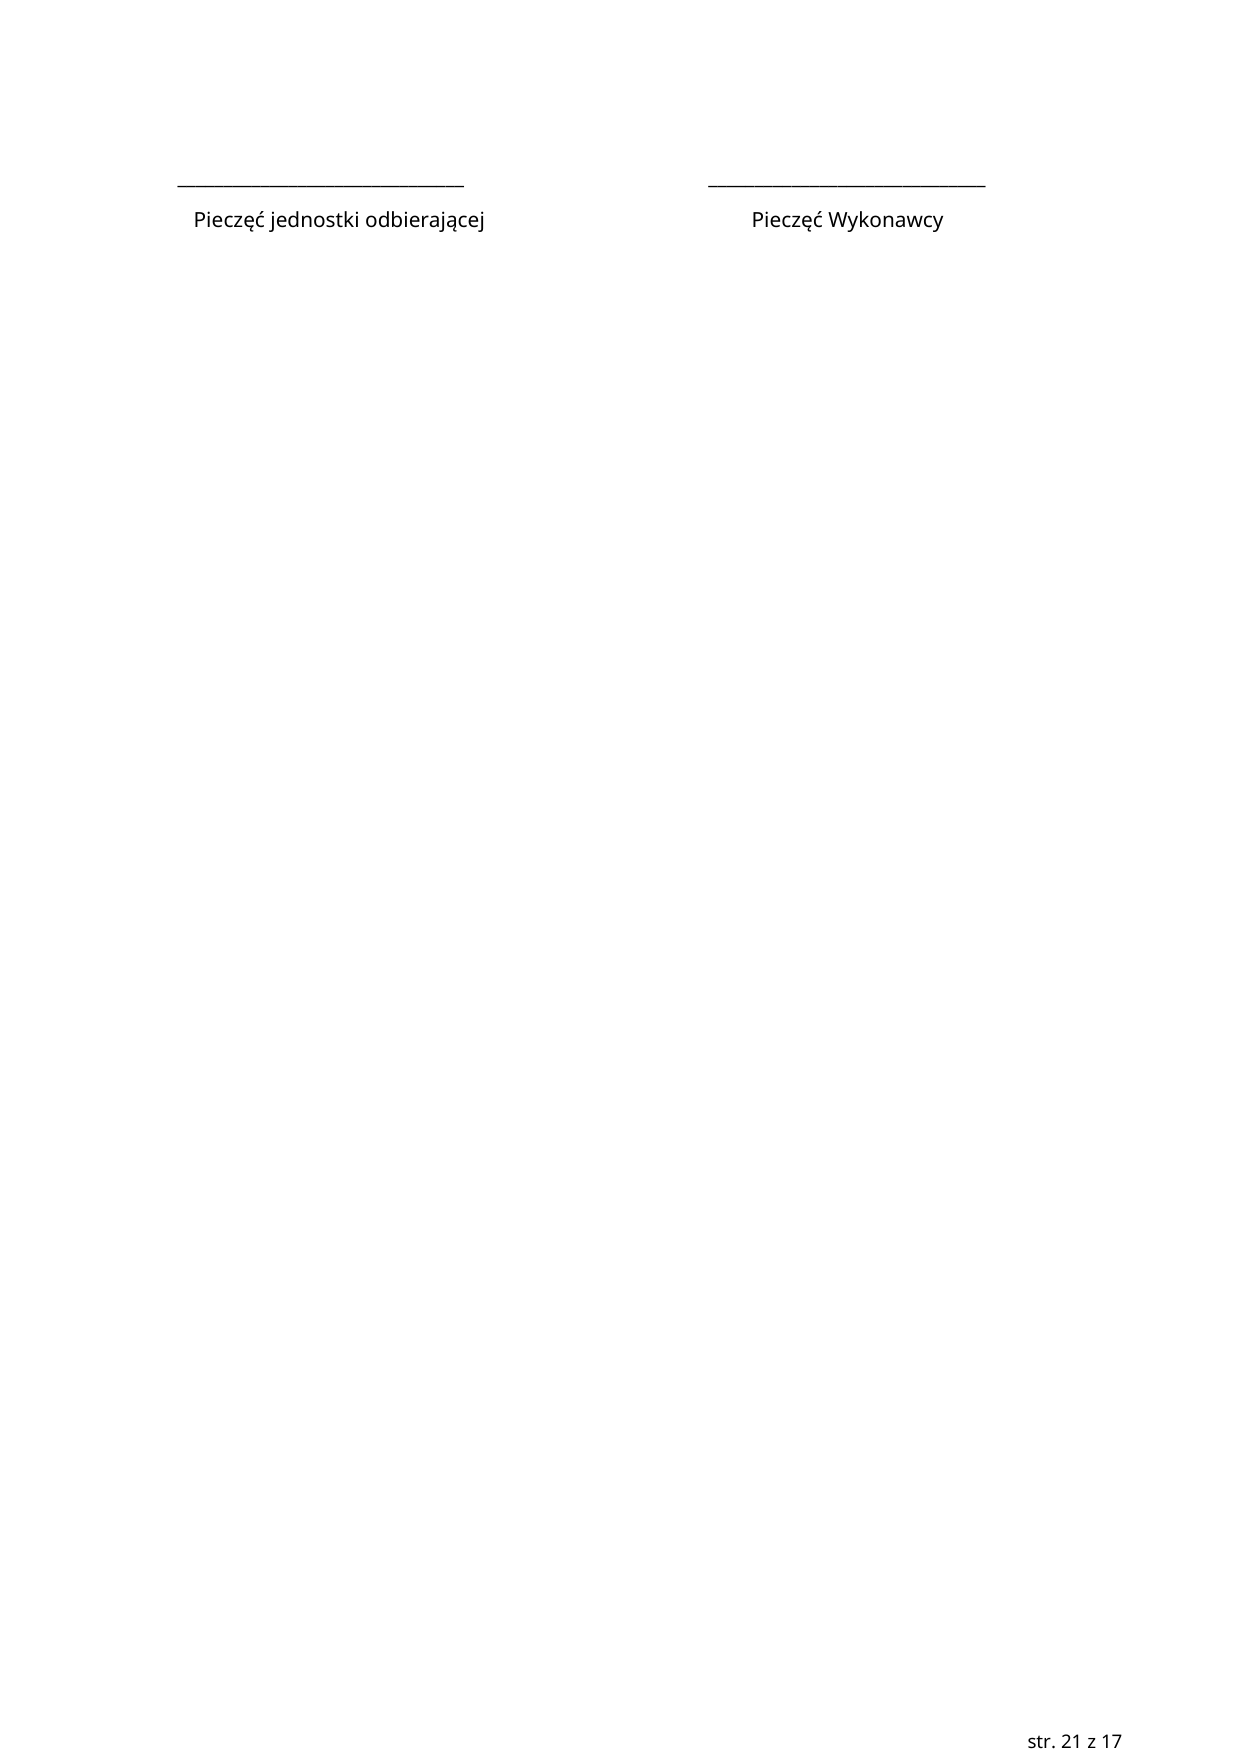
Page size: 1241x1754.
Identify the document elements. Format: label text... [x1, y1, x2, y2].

text Pieczęć jednostki odbierającej Pieczęć Wykonawcy [177, 205, 1122, 233]
text _______________________________ ______________________________ [177, 162, 1122, 191]
